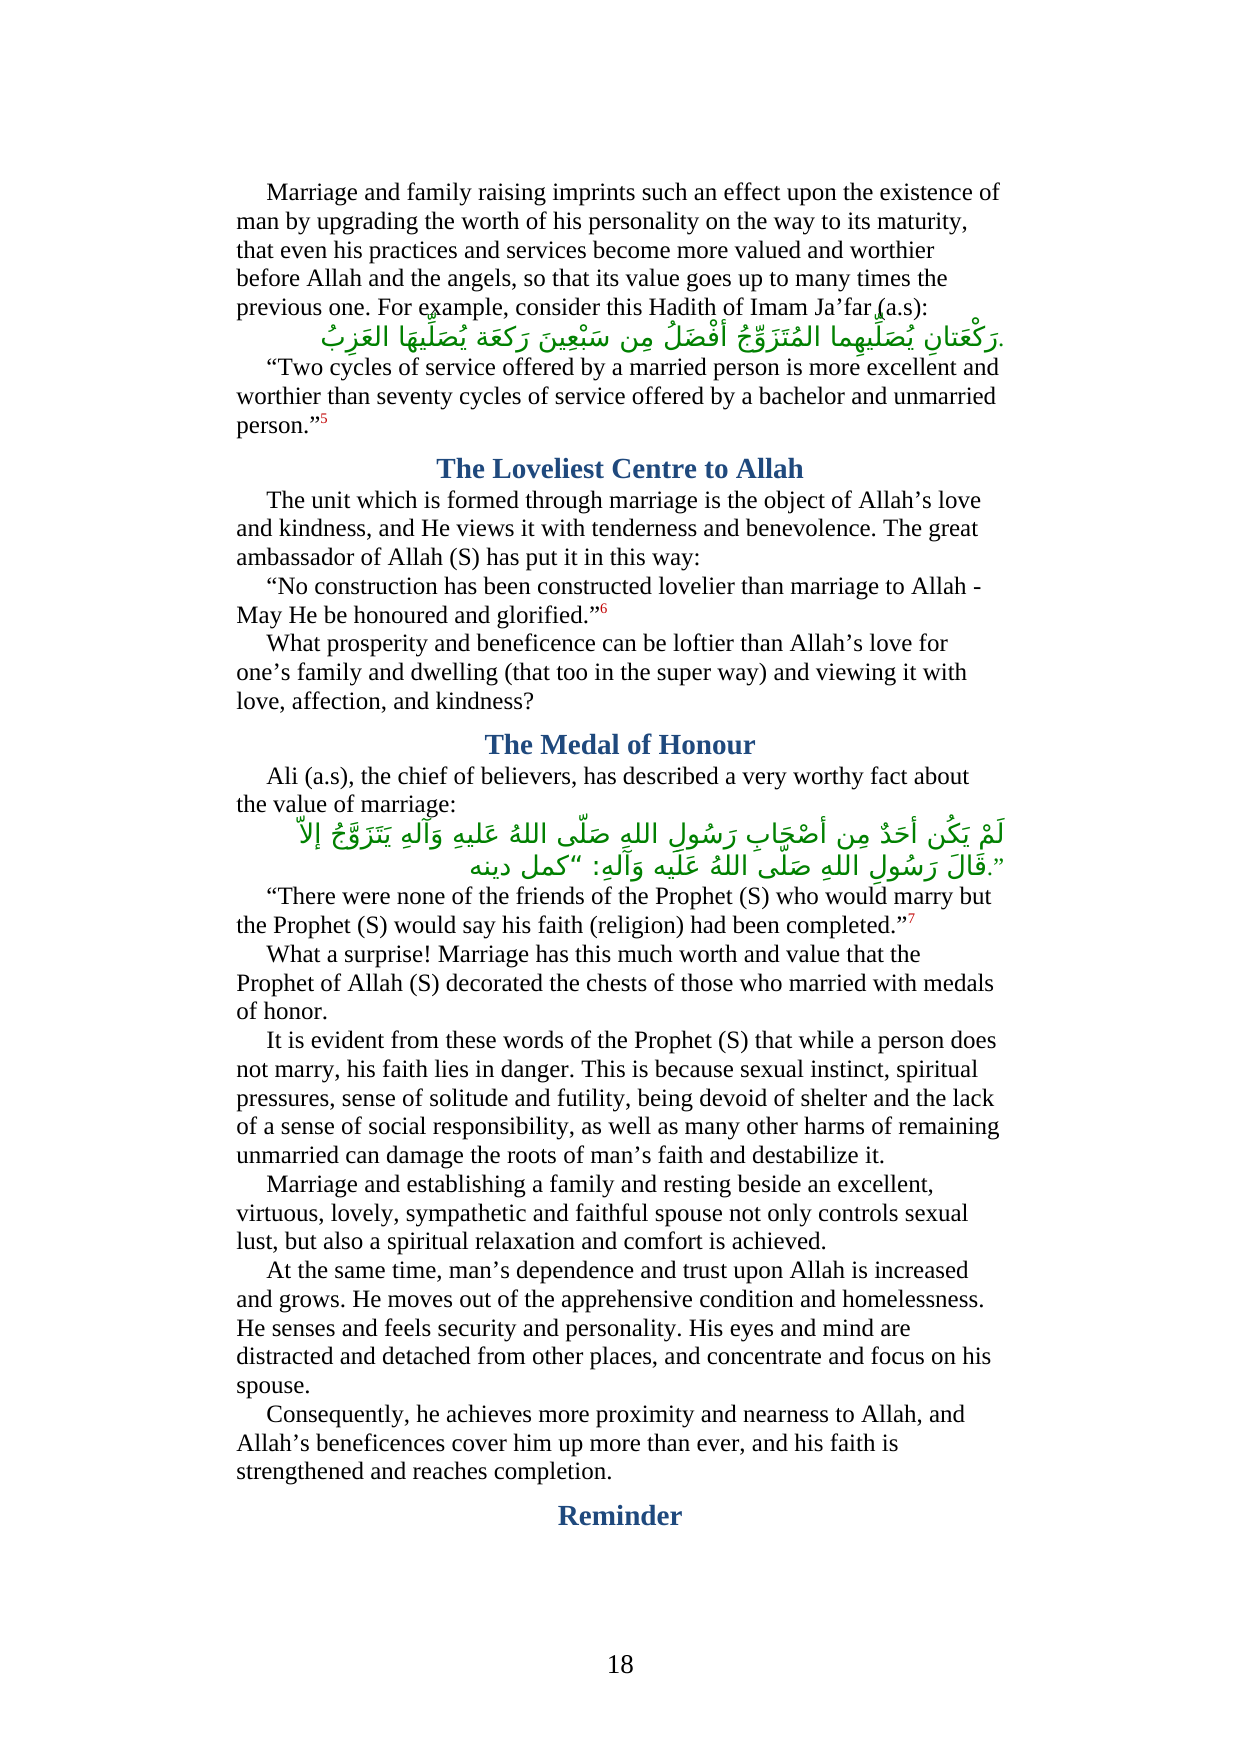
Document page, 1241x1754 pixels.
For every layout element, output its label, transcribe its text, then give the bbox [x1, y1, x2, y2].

text Marriage and establishing a family and resting beside an excellent, virtuous, lovely, sympathetic and faithful spouse not only controls sexual lust, but also a spiritual relaxation and comfort is achieved. [236, 1169, 1004, 1255]
text Consequently, he achieves more proximity and nearness to Allah, and Allah’s beneficences cover him up more than ever, and his faith is strengthened and reaches completion. [236, 1399, 1004, 1485]
text Ali (a.s), the chief of believers, has described a very worthy fact about the value of marriage: [236, 761, 1004, 818]
text Marriage and family raising imprints such an effect upon the existence of man by upgrading the worth of his personality on the way to its maturity, that even his practices and services become more valued and worthier before Allah and the angels, so that its value goes up to many times the previous one. For example, consider this Hadith of Imam Ja’far (a.s): [236, 177, 1004, 321]
text The unit which is formed through marriage is the object of Allah’s love and kindness, and He views it with tenderness and benevolence. The great ambassador of Allah (S) has put it in this way: [236, 485, 1004, 571]
text لَمْ يَكُن أحَدٌ مِن أصْحَابِ رَسُولِ اللهِ صَلّى اللهُ عَليهِ وَآلهِ يَتَزَوَّجُ إلاّ قَالَ رَسُولِ اللهِ صَلّى اللهُ عَلَيه وَآلهِ: “كمل دينه.” [236, 818, 1004, 881]
subtitle The Medal of Honour [236, 727, 1004, 761]
text At the same time, man’s dependence and trust upon Allah is increased and grows. He moves out of the apprehensive condition and homelessness. He senses and feels security and personality. His eyes and mind are distracted and detached from other places, and concentrate and focus on his spouse. [236, 1255, 1004, 1399]
text رَكْعَتانِ يُصَلِّيهِما المُتَزَوِّجُ أفْضَلُ مِن سَبْعِينَ رَكعَة يُصَلِّيهَا العَزِبُ. [236, 321, 1004, 352]
subtitle The Loveliest Centre to Allah [236, 451, 1004, 485]
text “There were none of the friends of the Prophet (S) who would marry but the Prophet (S) would say his faith (religion) had been completed.”7 [236, 881, 1004, 939]
text What prosperity and beneficence can be loftier than Allah’s love for one’s family and dwelling (that too in the super way) and viewing it with love, affection, and kindness? [236, 628, 1004, 715]
text What a surprise! Marriage has this much worth and value that the Prophet of Allah (S) decorated the chests of those who married with medals of honor. [236, 939, 1004, 1025]
subtitle Reminder [236, 1498, 1004, 1531]
text “Two cycles of service offered by a married person is more excellent and worthier than seventy cycles of service offered by a bachelor and unmarried person.”5 [236, 352, 1004, 439]
text It is evident from these words of the Prophet (S) that while a person does not marry, his faith lies in danger. This is because sexual instinct, spiritual pressures, sense of solitude and futility, being devoid of shelter and the lack of a sense of social responsibility, as well as many other harms of remaining unmarried can damage the roots of man’s faith and destabilize it. [236, 1025, 1004, 1169]
text “No construction has been constructed lovelier than marriage to Allah - May He be honoured and glorified.”6 [236, 571, 1004, 628]
